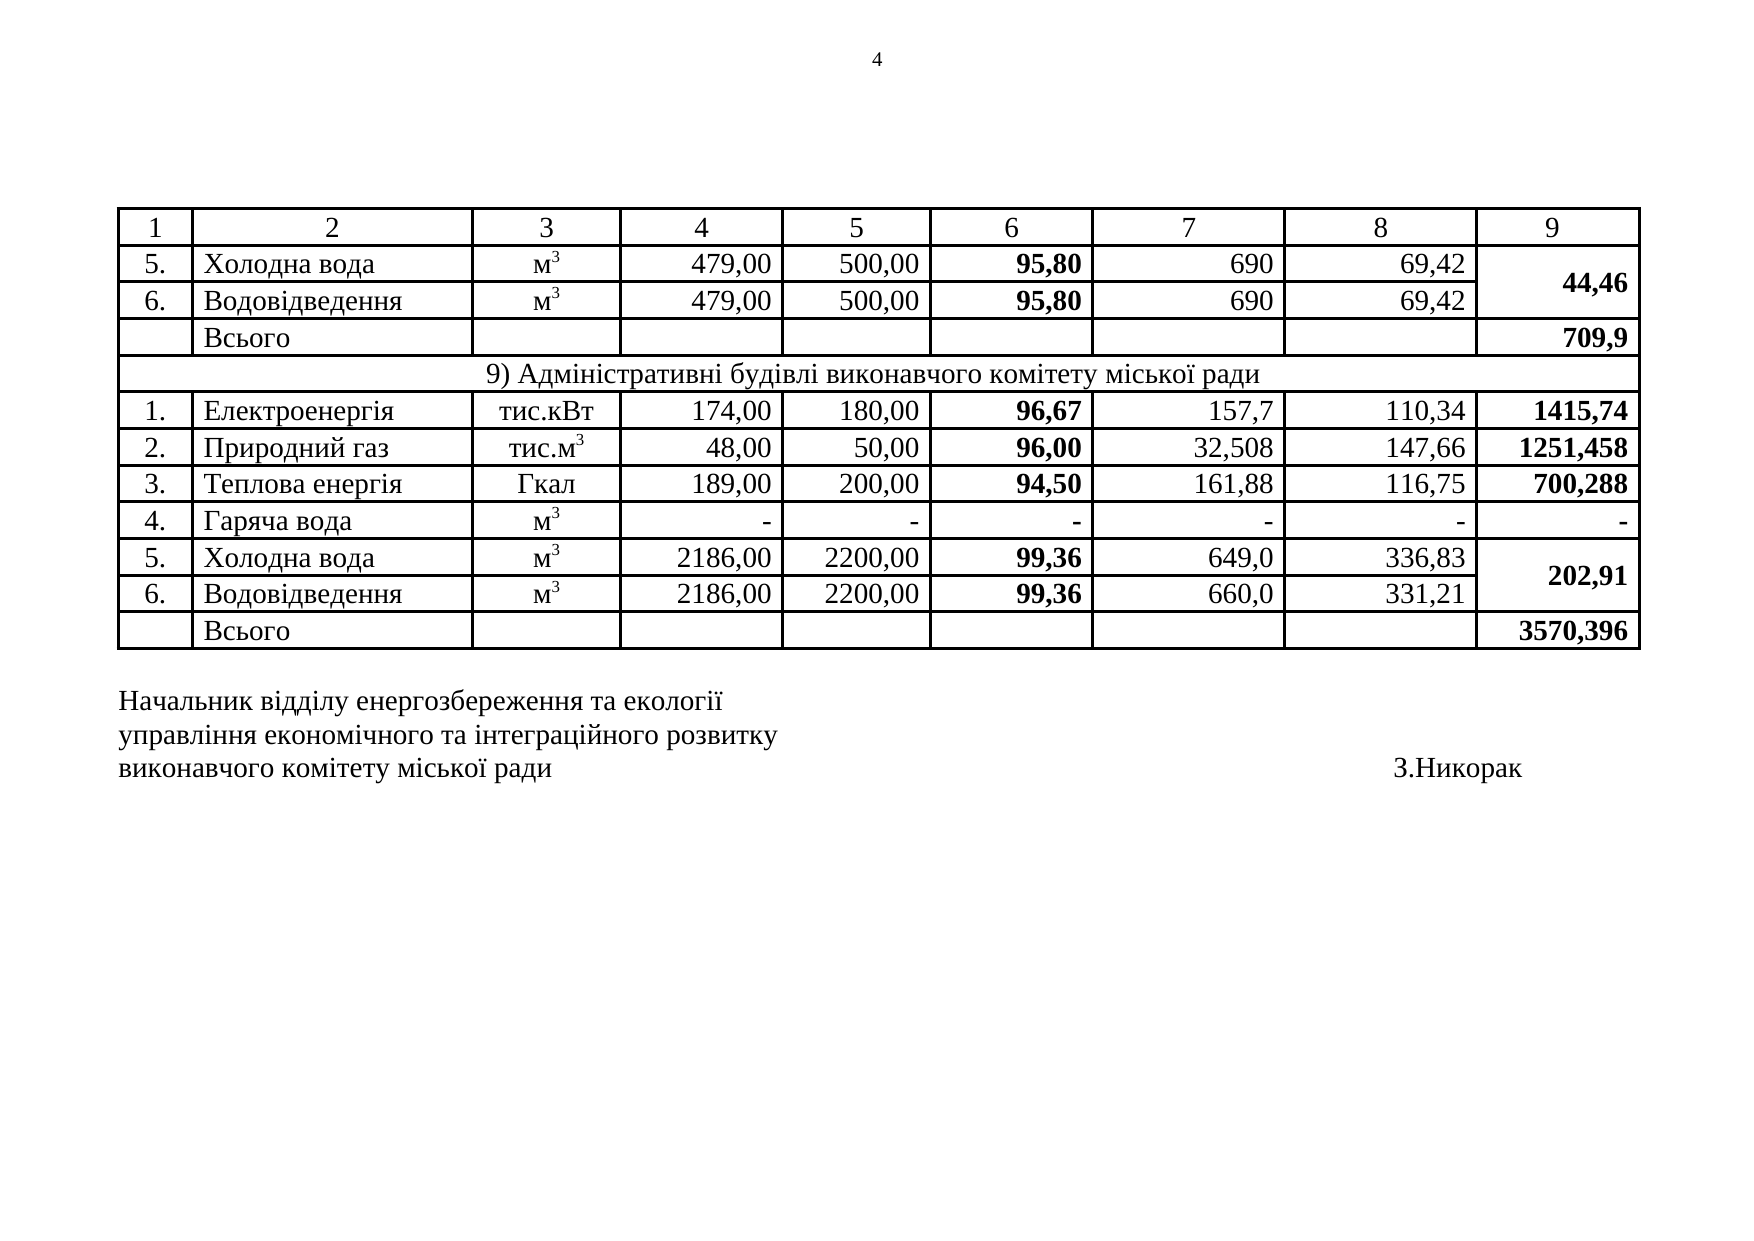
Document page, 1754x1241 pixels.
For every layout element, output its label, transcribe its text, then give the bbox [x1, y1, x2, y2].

table_cell 479,00 [622, 283, 781, 317]
table_cell 660,0 [1094, 577, 1283, 610]
table_cell [1094, 320, 1283, 353]
table_cell Електроенергія [194, 393, 471, 427]
table_cell 2. [120, 430, 191, 463]
table_cell [474, 613, 619, 647]
table_cell 5. [120, 247, 191, 280]
table_cell [1286, 613, 1475, 647]
table_cell [932, 613, 1091, 647]
table_cell [784, 613, 929, 647]
table_cell [474, 320, 619, 353]
table_cell Гаряча вода [194, 503, 471, 537]
table_cell 200,00 [784, 467, 929, 500]
table_cell 32,508 [1094, 430, 1283, 463]
table_cell 110,34 [1286, 393, 1475, 427]
table_cell тис.м3 [474, 430, 619, 463]
table_cell 174,00 [622, 393, 781, 427]
table_cell 336,83 [1286, 540, 1475, 573]
table_cell 161,88 [1094, 467, 1283, 500]
table_cell 48,00 [622, 430, 781, 463]
table_cell 189,00 [622, 467, 781, 500]
table_cell [622, 320, 781, 353]
table_cell Теплова енергія [194, 467, 471, 500]
table_cell 709,9 [1478, 320, 1638, 353]
table_cell [622, 613, 781, 647]
table_cell [1094, 613, 1283, 647]
table_cell 2 [194, 210, 471, 243]
table_cell 500,00 [784, 247, 929, 280]
table_cell 690 [1094, 283, 1283, 317]
table_cell 9) Адміністративні будівлі виконавчого комітету міської ради [120, 357, 1638, 390]
table_cell 700,288 [1478, 467, 1638, 500]
table_cell 7 [1094, 210, 1283, 243]
table_cell Холодна вода [194, 247, 471, 280]
table_cell 479,00 [622, 247, 781, 280]
table_cell 1251,458 [1478, 430, 1638, 463]
table_cell 50,00 [784, 430, 929, 463]
table_cell [784, 320, 929, 353]
table_cell 4. [120, 503, 191, 537]
table_cell Водовідведення [194, 577, 471, 610]
table_cell 96,00 [932, 430, 1091, 463]
table_cell - [932, 503, 1091, 537]
table_cell 8 [1286, 210, 1475, 243]
table_cell Природний газ [194, 430, 471, 463]
text управління економічного та інтеграційного розвитку [118, 717, 1636, 751]
table_cell 147,66 [1286, 430, 1475, 463]
table_cell 95,80 [932, 247, 1091, 280]
table_cell Холодна вода [194, 540, 471, 573]
table_cell м3 [474, 283, 619, 317]
table_cell 69,42 [1286, 283, 1475, 317]
table_cell 500,00 [784, 283, 929, 317]
table_cell [120, 613, 191, 647]
table_cell тис.кВт [474, 393, 619, 427]
table_cell 69,42 [1286, 247, 1475, 280]
table_cell 2186,00 [622, 540, 781, 573]
table_cell - [1094, 503, 1283, 537]
table_cell 1. [120, 393, 191, 427]
table_cell Всього [194, 613, 471, 647]
table_cell - [622, 503, 781, 537]
table_cell м3 [474, 503, 619, 537]
table_cell 3 [474, 210, 619, 243]
table_cell 3570,396 [1478, 613, 1638, 647]
table_cell 5 [784, 210, 929, 243]
table_cell м3 [474, 540, 619, 573]
table_cell 96,67 [932, 393, 1091, 427]
text виконавчого комітету міської ради З.Никорак [118, 751, 1636, 784]
table_cell м3 [474, 247, 619, 280]
table_cell Всього [194, 320, 471, 353]
table_cell 6 [932, 210, 1091, 243]
table_cell 331,21 [1286, 577, 1475, 610]
table_cell 4 [622, 210, 781, 243]
table_cell [932, 320, 1091, 353]
table_cell 649,0 [1094, 540, 1283, 573]
table_cell 5. [120, 540, 191, 573]
table_cell 2200,00 [784, 540, 929, 573]
table_cell - [1478, 503, 1638, 537]
table_cell 2200,00 [784, 577, 929, 610]
table_cell - [1286, 503, 1475, 537]
table_cell 44,46 [1478, 247, 1638, 317]
table_cell 99,36 [932, 540, 1091, 573]
table_cell 99,36 [932, 577, 1091, 610]
table_cell 6. [120, 577, 191, 610]
table_cell 1415,74 [1478, 393, 1638, 427]
table_cell 95,80 [932, 283, 1091, 317]
table_cell 690 [1094, 247, 1283, 280]
table_cell 3. [120, 467, 191, 500]
table_cell 157,7 [1094, 393, 1283, 427]
table_cell 202,91 [1478, 540, 1638, 610]
table_cell 1 [120, 210, 191, 243]
table_cell [1286, 320, 1475, 353]
table_cell Гкал [474, 467, 619, 500]
text Начальник відділу енергозбереження та екології [118, 683, 1636, 717]
table_cell 180,00 [784, 393, 929, 427]
table_cell 2186,00 [622, 577, 781, 610]
table_cell 6. [120, 283, 191, 317]
table_cell м3 [474, 577, 619, 610]
table_cell - [784, 503, 929, 537]
table_cell Водовідведення [194, 283, 471, 317]
table_cell [120, 320, 191, 353]
table_cell 9 [1478, 210, 1638, 243]
table_cell 94,50 [932, 467, 1091, 500]
table_cell 116,75 [1286, 467, 1475, 500]
